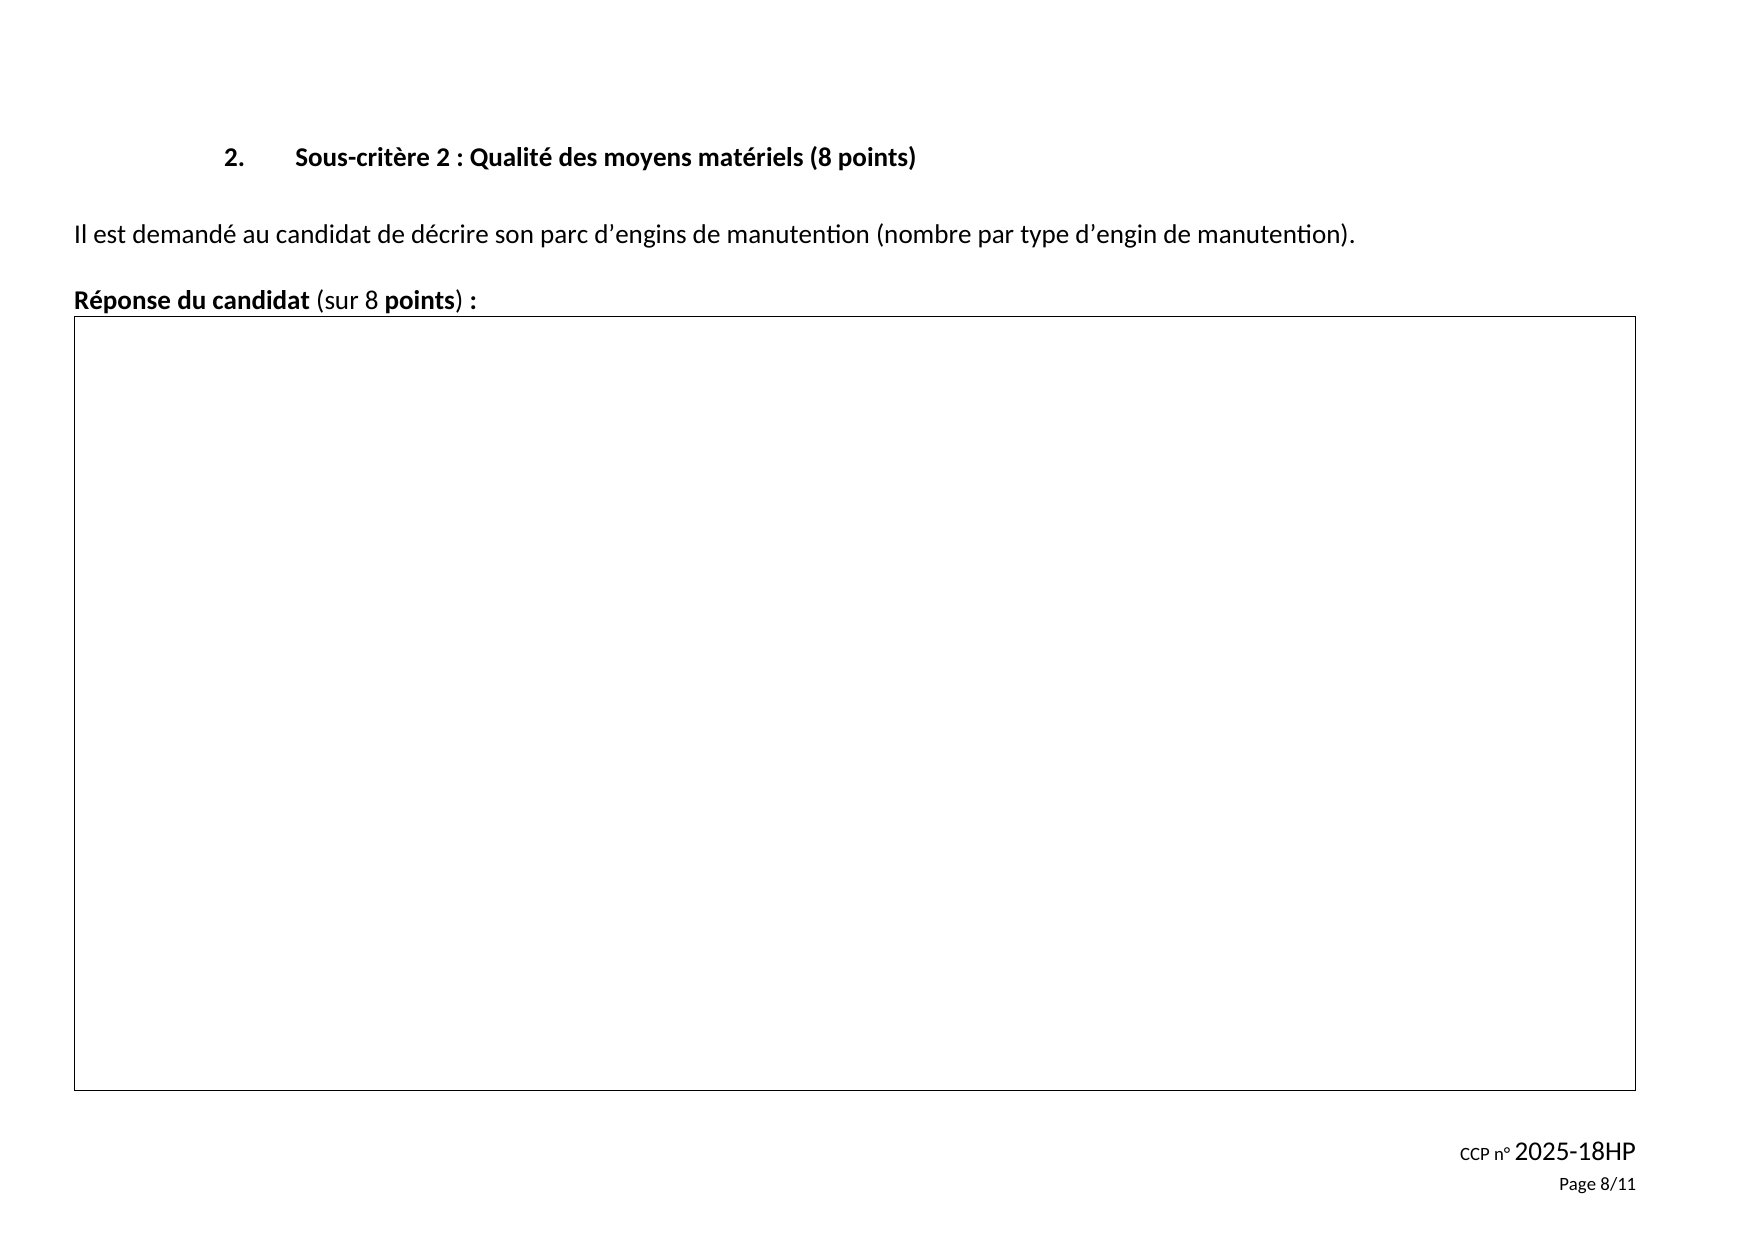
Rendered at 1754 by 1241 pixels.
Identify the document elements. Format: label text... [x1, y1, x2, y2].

table_header [75, 317, 1635, 1090]
text Réponse du candidat (sur 8 points) : [74, 283, 1636, 316]
text Il est demandé au candidat de décrire son parc d’engins de manutention (nombre par type d’engin de manutention). [74, 217, 1636, 250]
subtitle Sous-critère 2 : Qualité des moyens matériels (8 points) [224, 147, 1636, 172]
